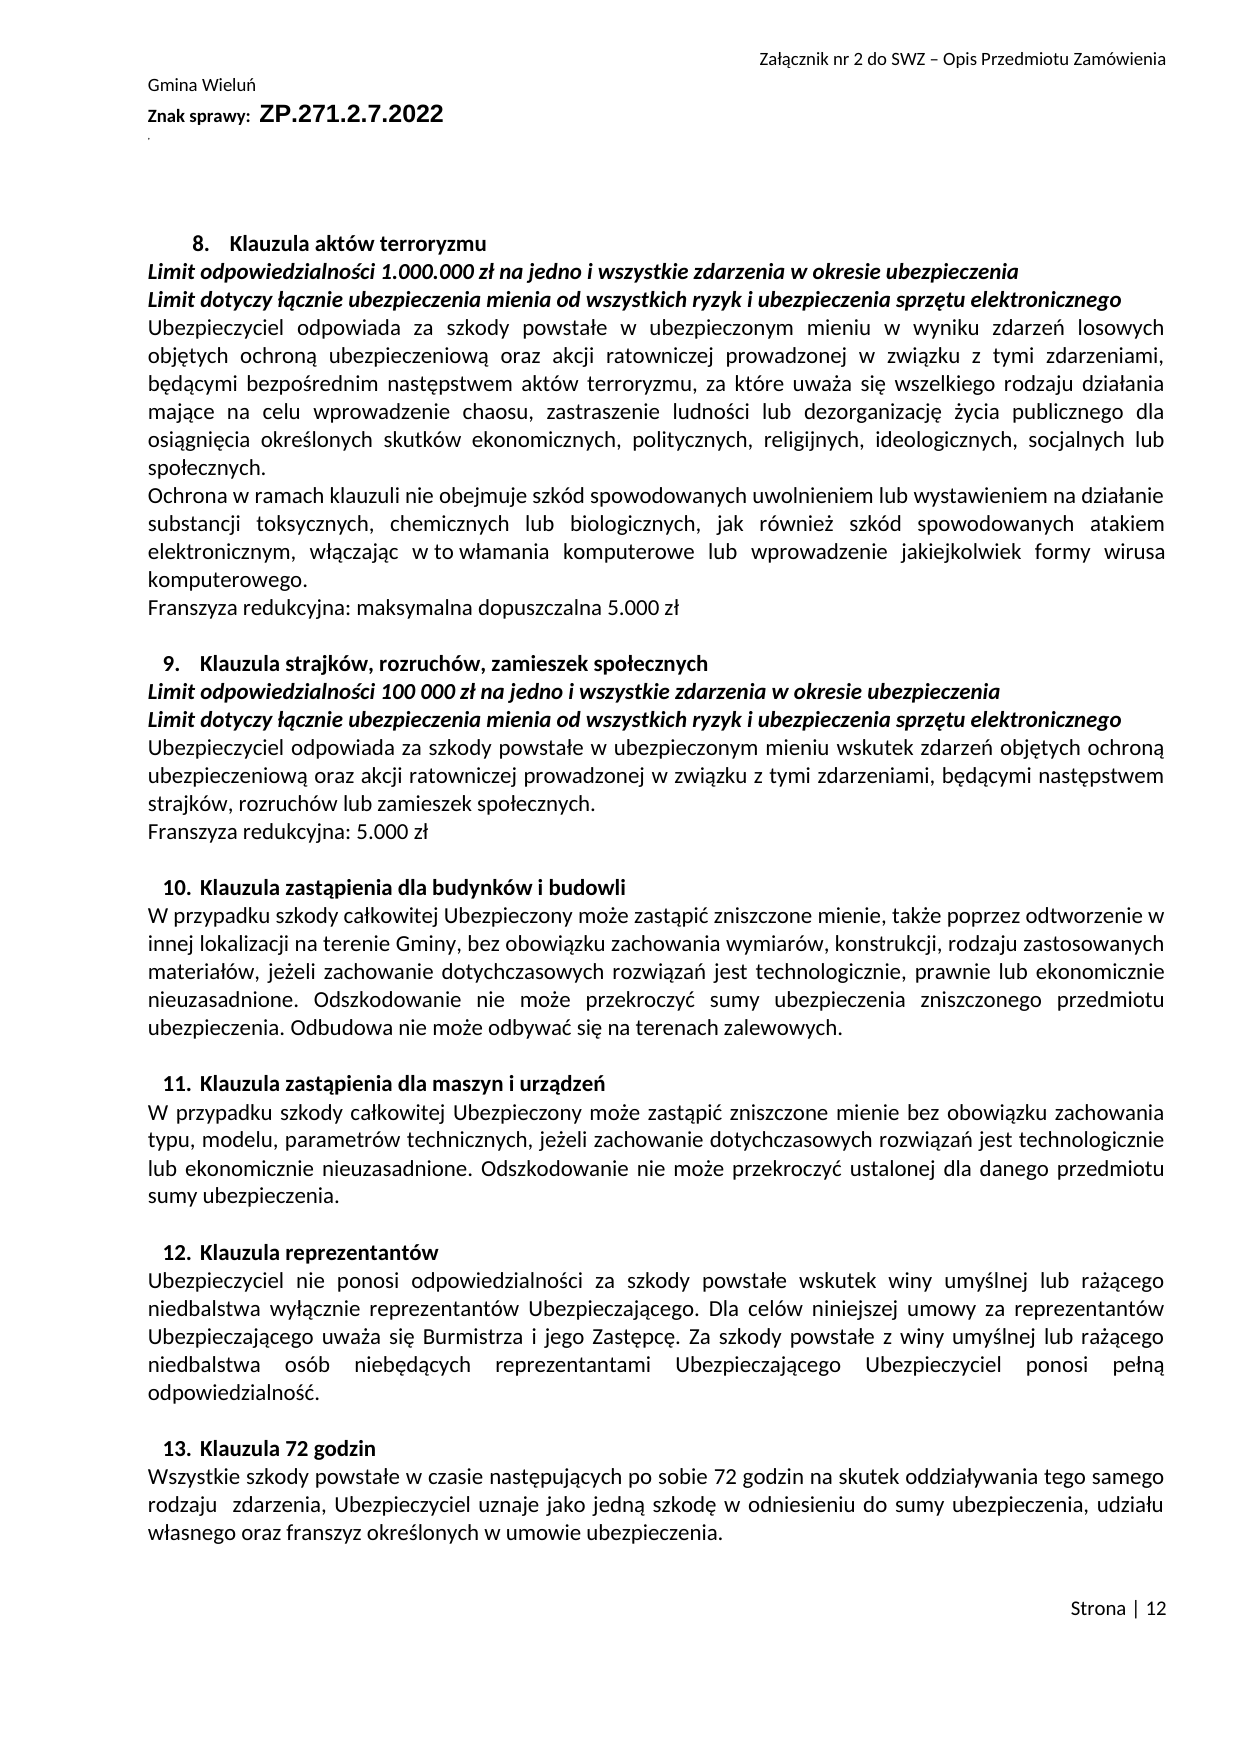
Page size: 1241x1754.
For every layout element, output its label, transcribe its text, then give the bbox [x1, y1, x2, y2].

list Klauzula aktów terroryzmu [192, 229, 1166, 257]
list Klauzula zastąpienia dla budynków i budowli [162, 873, 1166, 901]
list Klauzula 72 godzin [162, 1434, 1166, 1462]
list Klauzula strajków, rozruchów, zamieszek społecznych [162, 649, 1166, 677]
text Limit odpowiedzialności 1.000.000 zł na jedno i wszystkie zdarzenia w okresie ubezpieczenia [148, 257, 1166, 285]
text W przypadku szkody całkowitej Ubezpieczony może zastąpić zniszczone mienie, także poprzez odtworzenie w innej lokalizacji na terenie Gminy, bez obowiązku zachowania wymiarów, konstrukcji, rodzaju zastosowanych materiałów, jeżeli zachowanie dotychczasowych rozwiązań jest technologicznie, prawnie lub ekonomicznie nieuzasadnione. Odszkodowanie nie może przekroczyć sumy ubezpieczenia zniszczonego przedmiotu ubezpieczenia. Odbudowa nie może odbywać się na terenach zalewowych. [148, 901, 1166, 1042]
text Limit dotyczy łącznie ubezpieczenia mienia od wszystkich ryzyk i ubezpieczenia sprzętu elektronicznego [148, 285, 1166, 313]
text Ubezpieczyciel nie ponosi odpowiedzialności za szkody powstałe wskutek winy umyślnej lub rażącego niedbalstwa wyłącznie reprezentantów Ubezpieczającego. Dla celów niniejszej umowy za reprezentantów Ubezpieczającego uważa się Burmistrza i jego Zastępcę. Za szkody powstałe z winy umyślnej lub rażącego niedbalstwa osób niebędących reprezentantami Ubezpieczającego Ubezpieczyciel ponosi pełną odpowiedzialność. [148, 1266, 1166, 1406]
text Wszystkie szkody powstałe w czasie następujących po sobie 72 godzin na skutek oddziaływania tego samego rodzaju zdarzenia, Ubezpieczyciel uznaje jako jedną szkodę w odniesieniu do sumy ubezpieczenia, udziału własnego oraz franszyz określonych w umowie ubezpieczenia. [148, 1462, 1166, 1546]
text Franszyza redukcyjna: 5.000 zł [148, 817, 1166, 845]
text Ochrona w ramach klauzuli nie obejmuje szkód spowodowanych uwolnieniem lub wystawieniem na działanie substancji toksycznych, chemicznych lub biologicznych, jak również szkód spowodowanych atakiem elektronicznym, włączając w to włamania komputerowe lub wprowadzenie jakiejkolwiek formy wirusa komputerowego. [148, 481, 1166, 593]
text Ubezpieczyciel odpowiada za szkody powstałe w ubezpieczonym mieniu w wyniku zdarzeń losowych objętych ochroną ubezpieczeniową oraz akcji ratowniczej prowadzonej w związku z tymi zdarzeniami, będącymi bezpośrednim następstwem aktów terroryzmu, za które uważa się wszelkiego rodzaju działania mające na celu wprowadzenie chaosu, zastraszenie ludności lub dezorganizację życia publicznego dla osiągnięcia określonych skutków ekonomicznych, politycznych, religijnych, ideologicznych, socjalnych lub społecznych. [148, 313, 1166, 481]
text Limit odpowiedzialności 100 000 zł na jedno i wszystkie zdarzenia w okresie ubezpieczenia [148, 677, 1166, 705]
text W przypadku szkody całkowitej Ubezpieczony może zastąpić zniszczone mienie bez obowiązku zachowania typu, modelu, parametrów technicznych, jeżeli zachowanie dotychczasowych rozwiązań jest technologicznie lub ekonomicznie nieuzasadnione. Odszkodowanie nie może przekroczyć ustalonej dla danego przedmiotu sumy ubezpieczenia. [148, 1098, 1166, 1210]
list Klauzula zastąpienia dla maszyn i urządzeń [162, 1069, 1166, 1098]
list Klauzula reprezentantów [162, 1238, 1166, 1266]
text Limit dotyczy łącznie ubezpieczenia mienia od wszystkich ryzyk i ubezpieczenia sprzętu elektronicznego [148, 705, 1166, 733]
text Franszyza redukcyjna: maksymalna dopuszczalna 5.000 zł [148, 593, 1166, 621]
text Ubezpieczyciel odpowiada za szkody powstałe w ubezpieczonym mieniu wskutek zdarzeń objętych ochroną ubezpieczeniową oraz akcji ratowniczej prowadzonej w związku z tymi zdarzeniami, będącymi następstwem strajków, rozruchów lub zamieszek społecznych. [148, 733, 1166, 817]
